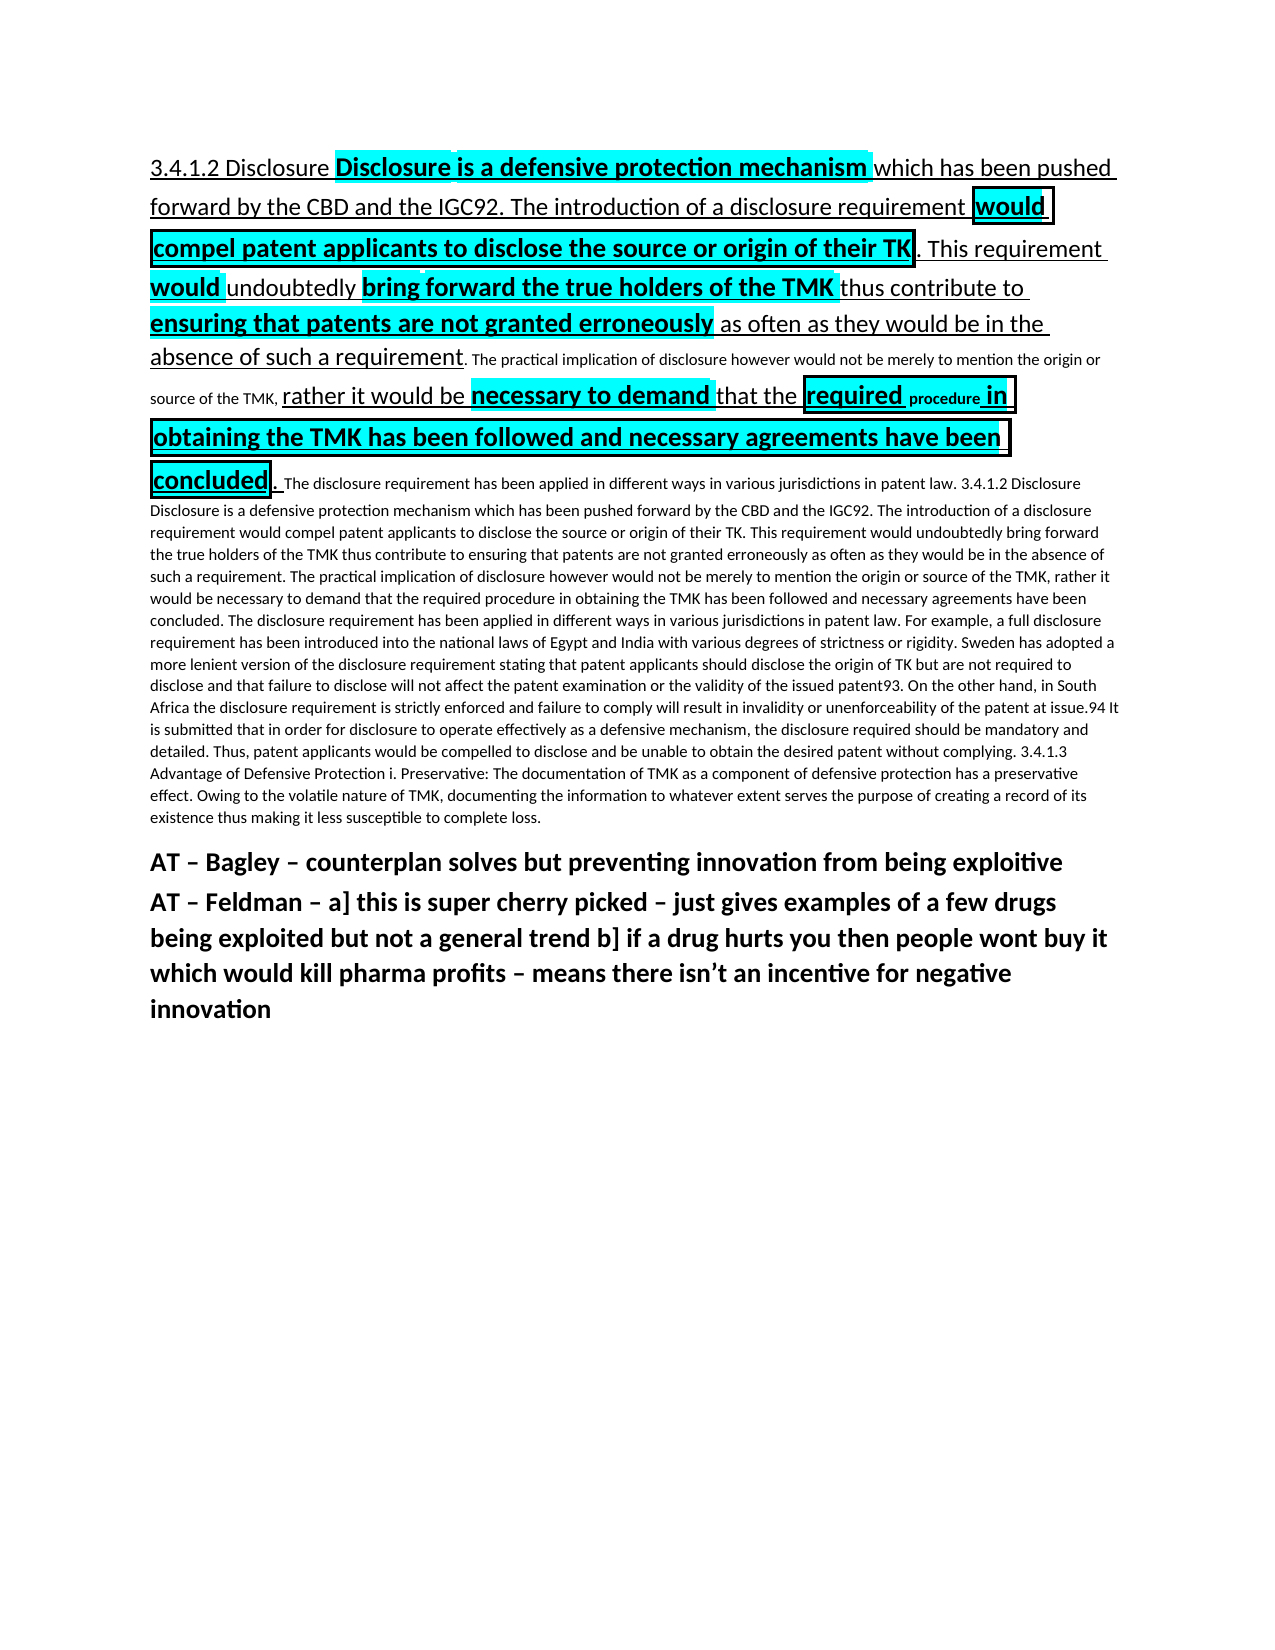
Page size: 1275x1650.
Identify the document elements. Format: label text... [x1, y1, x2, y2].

text 3.4.1.2 Disclosure Disclosure is a defensive protection mechanism which has been pushed forward by the CBD and the IGC92. The introduction of a disclosure requirement would compel patent applicants to disclose the source or origin of their TK. This requirement would undoubtedly bring forward the true holders of the TMK thus contribute to ensuring that patents are not granted erroneously as often as they would be in the absence of such a requirement. The practical implication of disclosure however would not be merely to mention the origin or source of the TMK, rather it would be necessary to demand that the required procedure in obtaining the TMK has been followed and necessary agreements have been concluded. The disclosure requirement has been applied in different ways in various jurisdictions in patent law. 3.4.1.2 Disclosure Disclosure is a defensive protection mechanism which has been pushed forward by the CBD and the IGC92. The introduction of a disclosure requirement would compel patent applicants to disclose the source or origin of their TK. This requirement would undoubtedly bring forward the true holders of the TMK thus contribute to ensuring that patents are not granted erroneously as often as they would be in the absence of such a requirement. The practical implication of disclosure however would not be merely to mention the origin or source of the TMK, rather it would be necessary to demand that the required procedure in obtaining the TMK has been followed and necessary agreements have been concluded. The disclosure requirement has been applied in different ways in various jurisdictions in patent law. For example, a full disclosure requirement has been introduced into the national laws of Egypt and India with various degrees of strictness or rigidity. Sweden has adopted a more lenient version of the disclosure requirement stating that patent applicants should disclose the origin of TK but are not required to disclose and that failure to disclose will not affect the patent examination or the validity of the issued patent93. On the other hand, in South Africa the disclosure requirement is strictly enforced and failure to comply will result in invalidity or unenforceability of the patent at issue.94 It is submitted that in order for disclosure to operate effectively as a defensive mechanism, the disclosure required should be mandatory and detailed. Thus, patent applicants would be compelled to disclose and be unable to obtain the desired patent without complying. 3.4.1.3 Advantage of Defensive Protection i. Preservative: The documentation of TMK as a component of defensive protection has a preservative effect. Owing to the volatile nature of TMK, documenting the information to whatever extent serves the purpose of creating a record of its existence thus making it less susceptible to complete loss. [150, 150, 1125, 827]
subtitle AT – Bagley – counterplan solves but preventing innovation from being exploitive [150, 846, 1125, 878]
subtitle AT – Feldman – a] this is super cherry picked – just gives examples of a few drugs being exploited but not a general trend b] if a drug hurts you then people wont buy it which would kill pharma profits – means there isn’t an incentive for negative innovation [150, 885, 1125, 1025]
